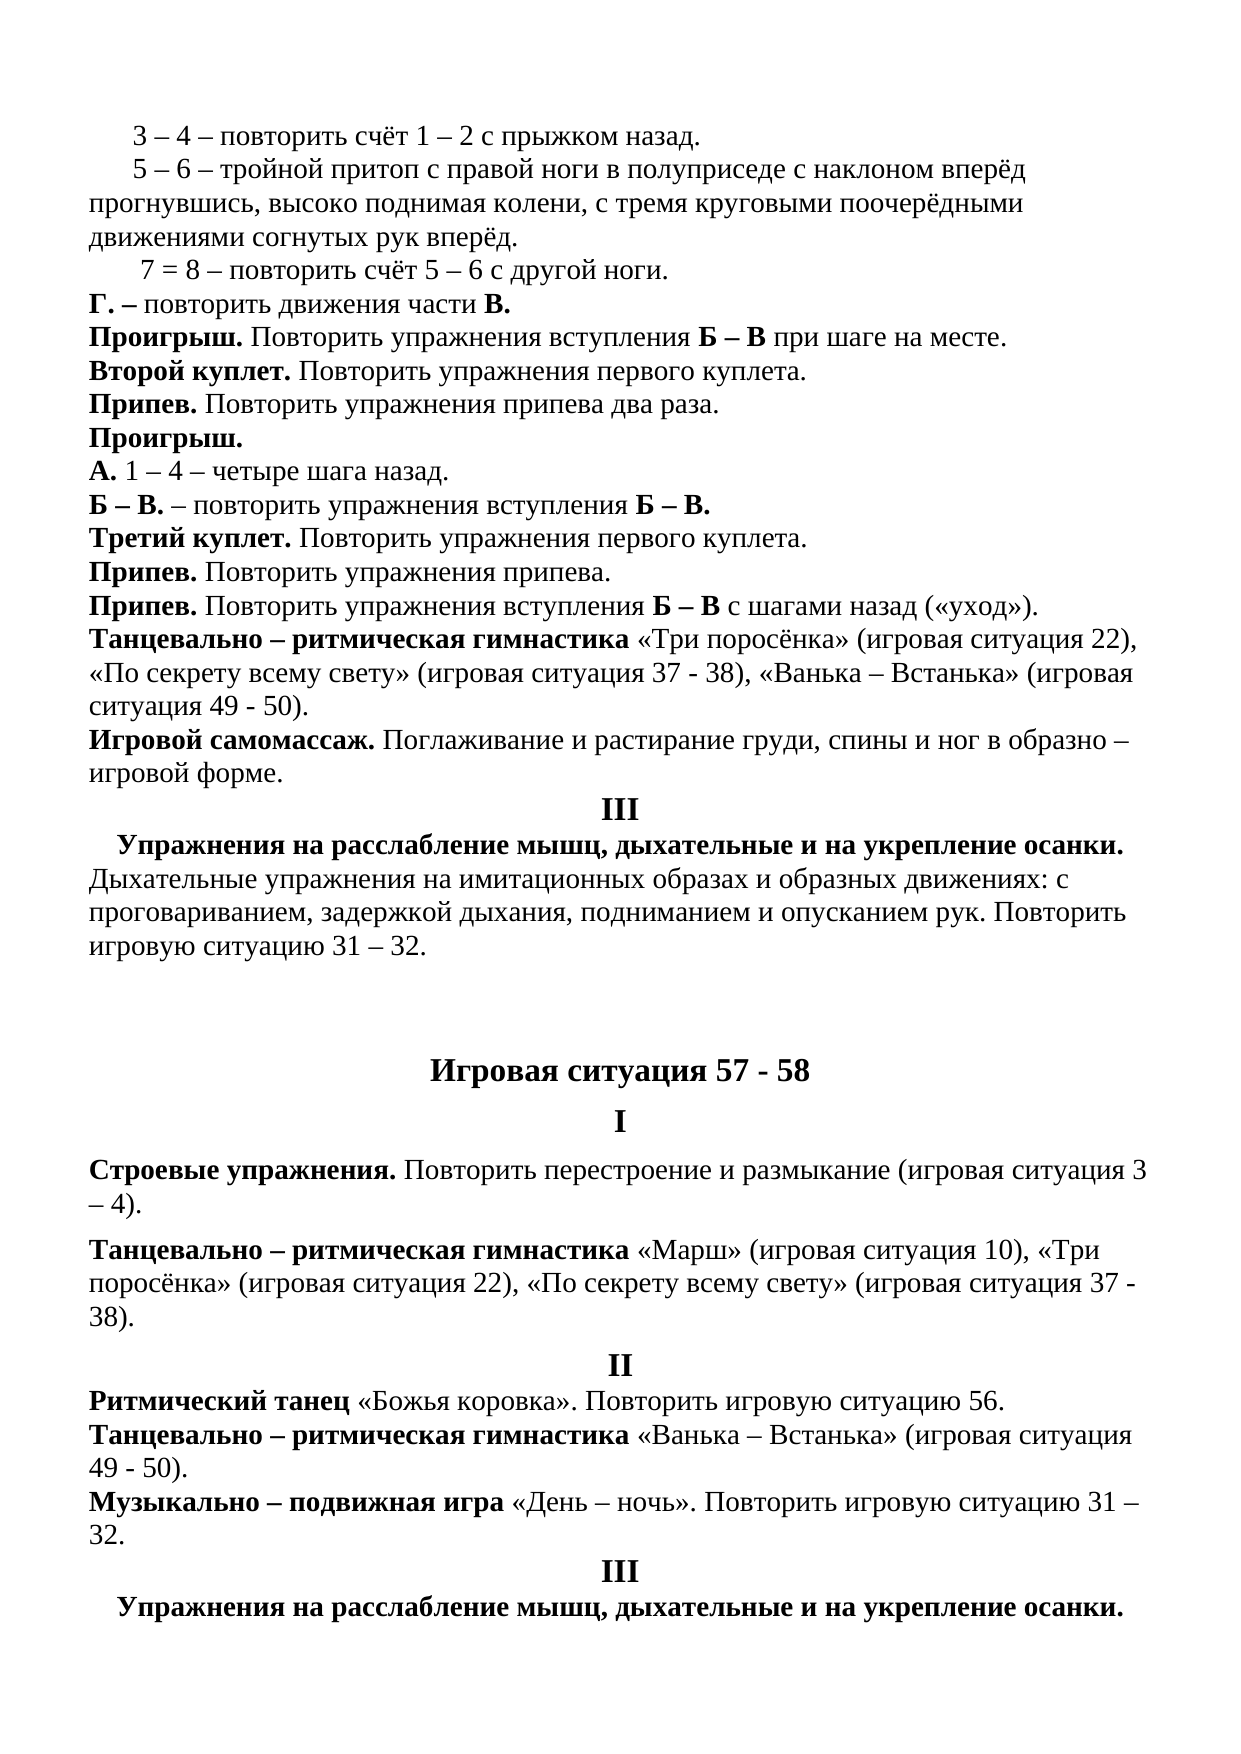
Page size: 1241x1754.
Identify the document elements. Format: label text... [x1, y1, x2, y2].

text Второй куплет. Повторить упражнения первого куплета. [89, 353, 1152, 386]
text 3 – 4 – повторить счёт 1 – 2 с прыжком назад. [89, 118, 1152, 152]
text Третий куплет. Повторить упражнения первого куплета. [89, 521, 1152, 554]
text Припев. Повторить упражнения припева. [89, 554, 1152, 588]
text II [89, 1345, 1152, 1383]
text Б – В. – повторить упражнения вступления Б – В. [89, 487, 1152, 521]
text Упражнения на расслабление мышц, дыхательные и на укрепление осанки. [89, 1589, 1152, 1623]
text Упражнения на расслабление мышц, дыхательные и на укрепление осанки. [89, 827, 1152, 861]
text Танцевально – ритмическая гимнастика «Ванька – Встанька» (игровая ситуация 49 - 50). [89, 1417, 1152, 1484]
text Музыкально – подвижная игра «День – ночь». Повторить игровую ситуацию 31 – 32. [89, 1484, 1152, 1551]
text Игровой самомассаж. Поглаживание и растирание груди, спины и ног в образно – игровой форме. [89, 722, 1152, 789]
text А. 1 – 4 – четыре шага назад. [89, 453, 1152, 487]
text Строевые упражнения. Повторить перестроение и размыкание (игровая ситуация 3 – 4). [89, 1152, 1152, 1219]
text Танцевально – ритмическая гимнастика «Три поросёнка» (игровая ситуация 22), «По секрету всему свету» (игровая ситуация 37 - 38), «Ванька – Встанька» (игровая ситуация 49 - 50). [89, 621, 1152, 722]
text Припев. Повторить упражнения вступления Б – В с шагами назад («уход»). [89, 588, 1152, 621]
text Проигрыш. Повторить упражнения вступления Б – В при шаге на месте. [89, 319, 1152, 353]
text III [89, 789, 1152, 827]
text Танцевально – ритмическая гимнастика «Марш» (игровая ситуация 10), «Три поросёнка» (игровая ситуация 22), «По секрету всему свету» (игровая ситуация 37 - 38). [89, 1232, 1152, 1332]
text 5 – 6 – тройной притоп с правой ноги в полуприседе с наклоном вперёд прогнувшись, высоко поднимая колени, с тремя круговыми поочерёдными движениями согнутых рук вперёд. [89, 152, 1152, 252]
text Игровая ситуация 57 - 58 [89, 1051, 1152, 1089]
text III [89, 1551, 1152, 1589]
text Дыхательные упражнения на имитационных образах и образных движениях: с проговариванием, задержкой дыхания, подниманием и опусканием рук. Повторить игровую ситуацию 31 – 32. [89, 861, 1152, 961]
text 7 = 8 – повторить счёт 5 – 6 с другой ноги. [89, 252, 1152, 286]
text Ритмический танец «Божья коровка». Повторить игровую ситуацию 56. [89, 1383, 1152, 1417]
text Припев. Повторить упражнения припева два раза. [89, 386, 1152, 420]
text I [89, 1101, 1152, 1140]
text Проигрыш. [89, 420, 1152, 453]
text Г. – повторить движения части В. [89, 286, 1152, 319]
